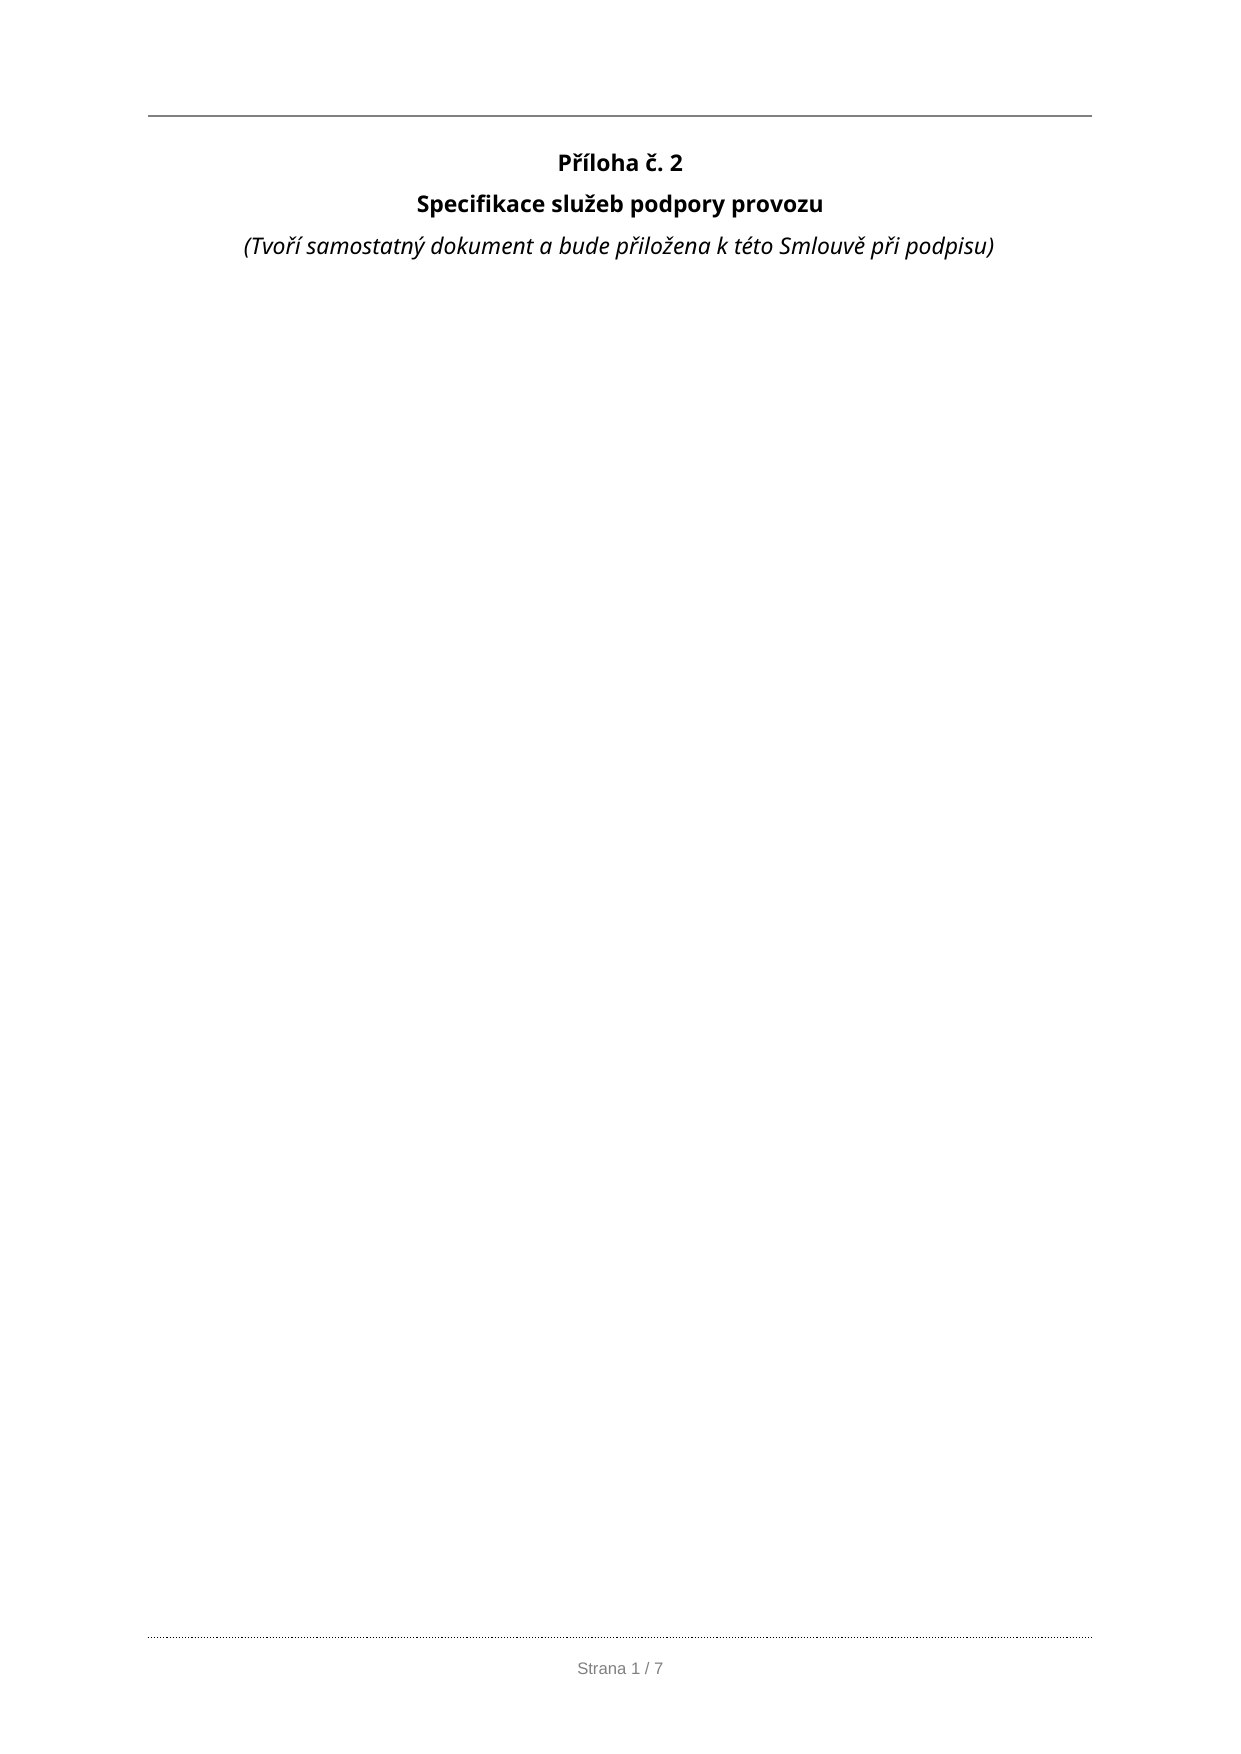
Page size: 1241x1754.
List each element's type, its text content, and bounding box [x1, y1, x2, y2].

text Příloha č. 2 [148, 148, 1092, 177]
text Specifikace služeb podpory provozu [148, 189, 1092, 218]
text (Tvoří samostatný dokument a bude přiložena k této Smlouvě při podpisu) [148, 231, 1092, 260]
